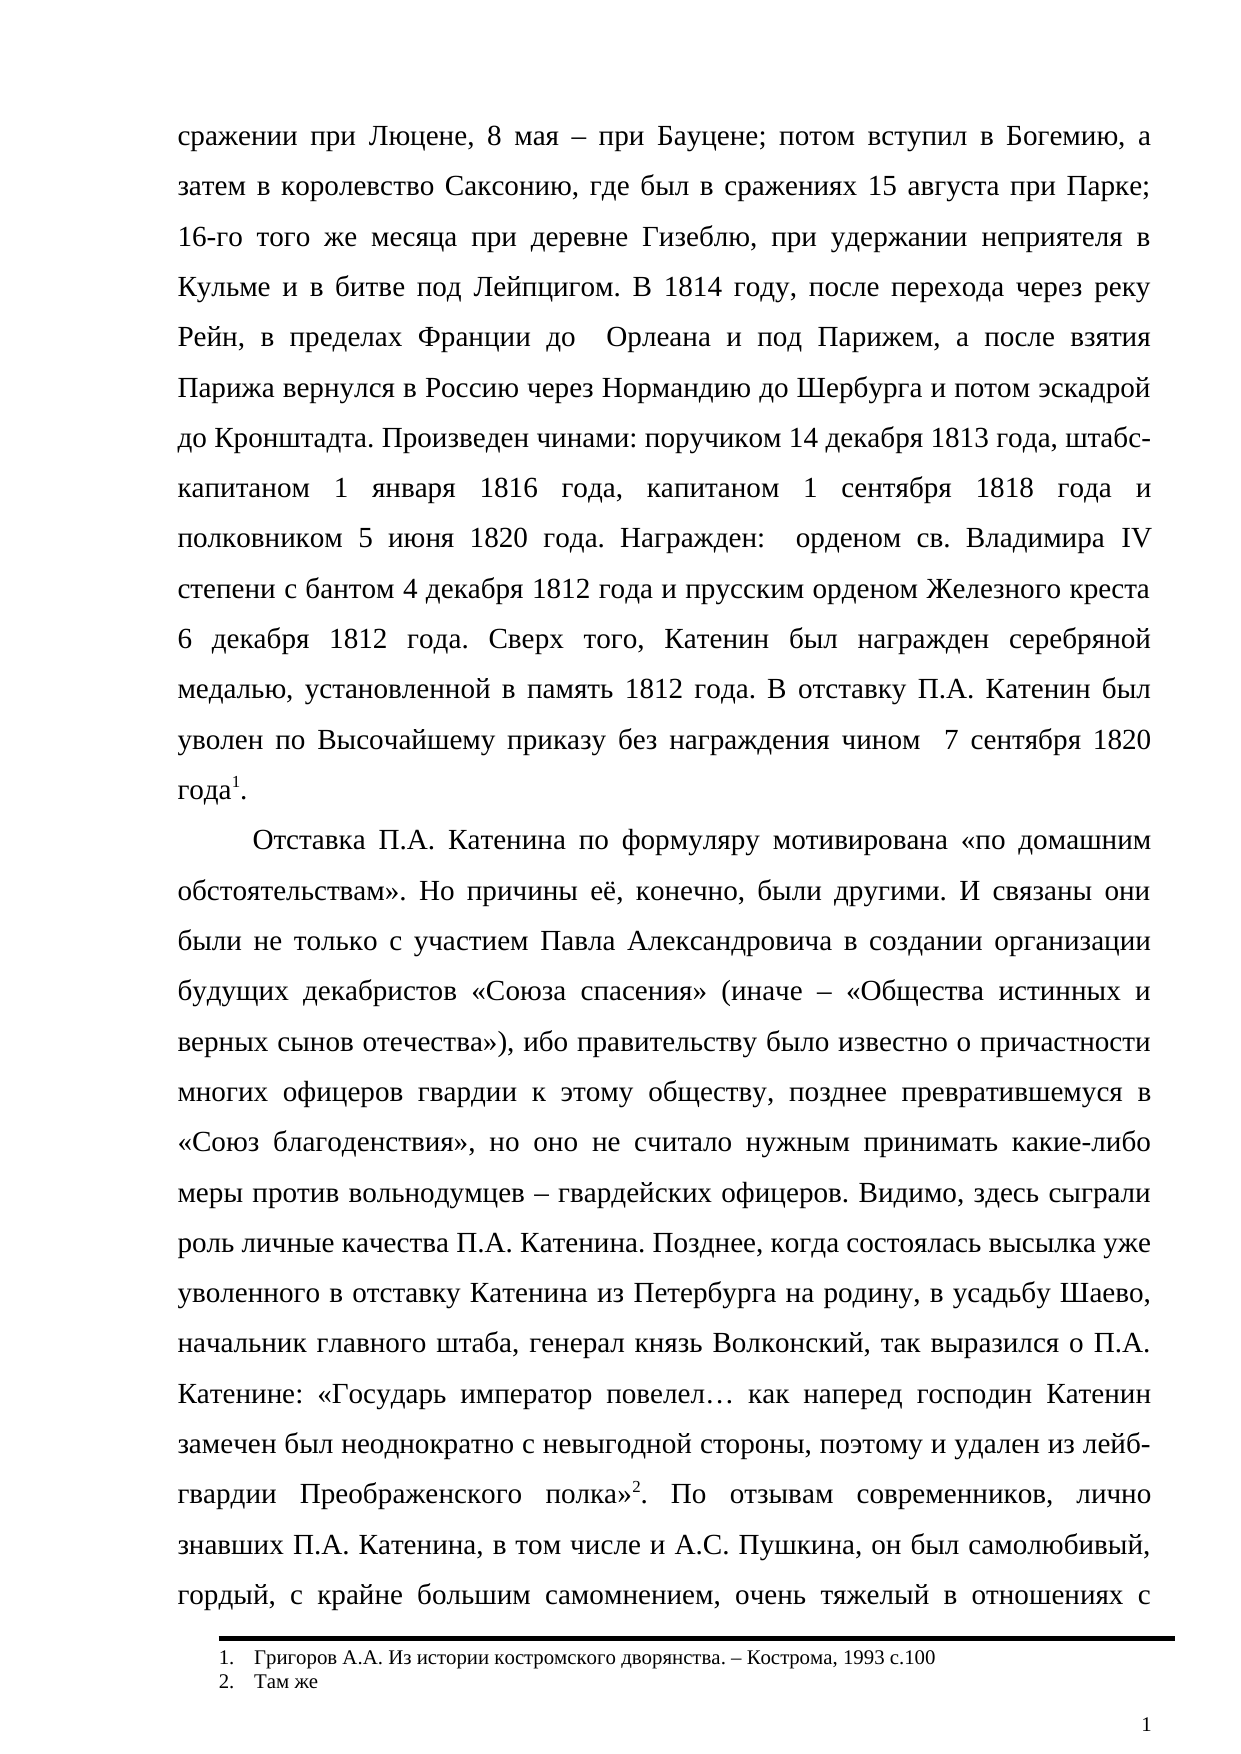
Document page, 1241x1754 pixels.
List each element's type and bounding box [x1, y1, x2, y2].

list [177, 822, 1152, 1611]
list [177, 118, 1152, 806]
